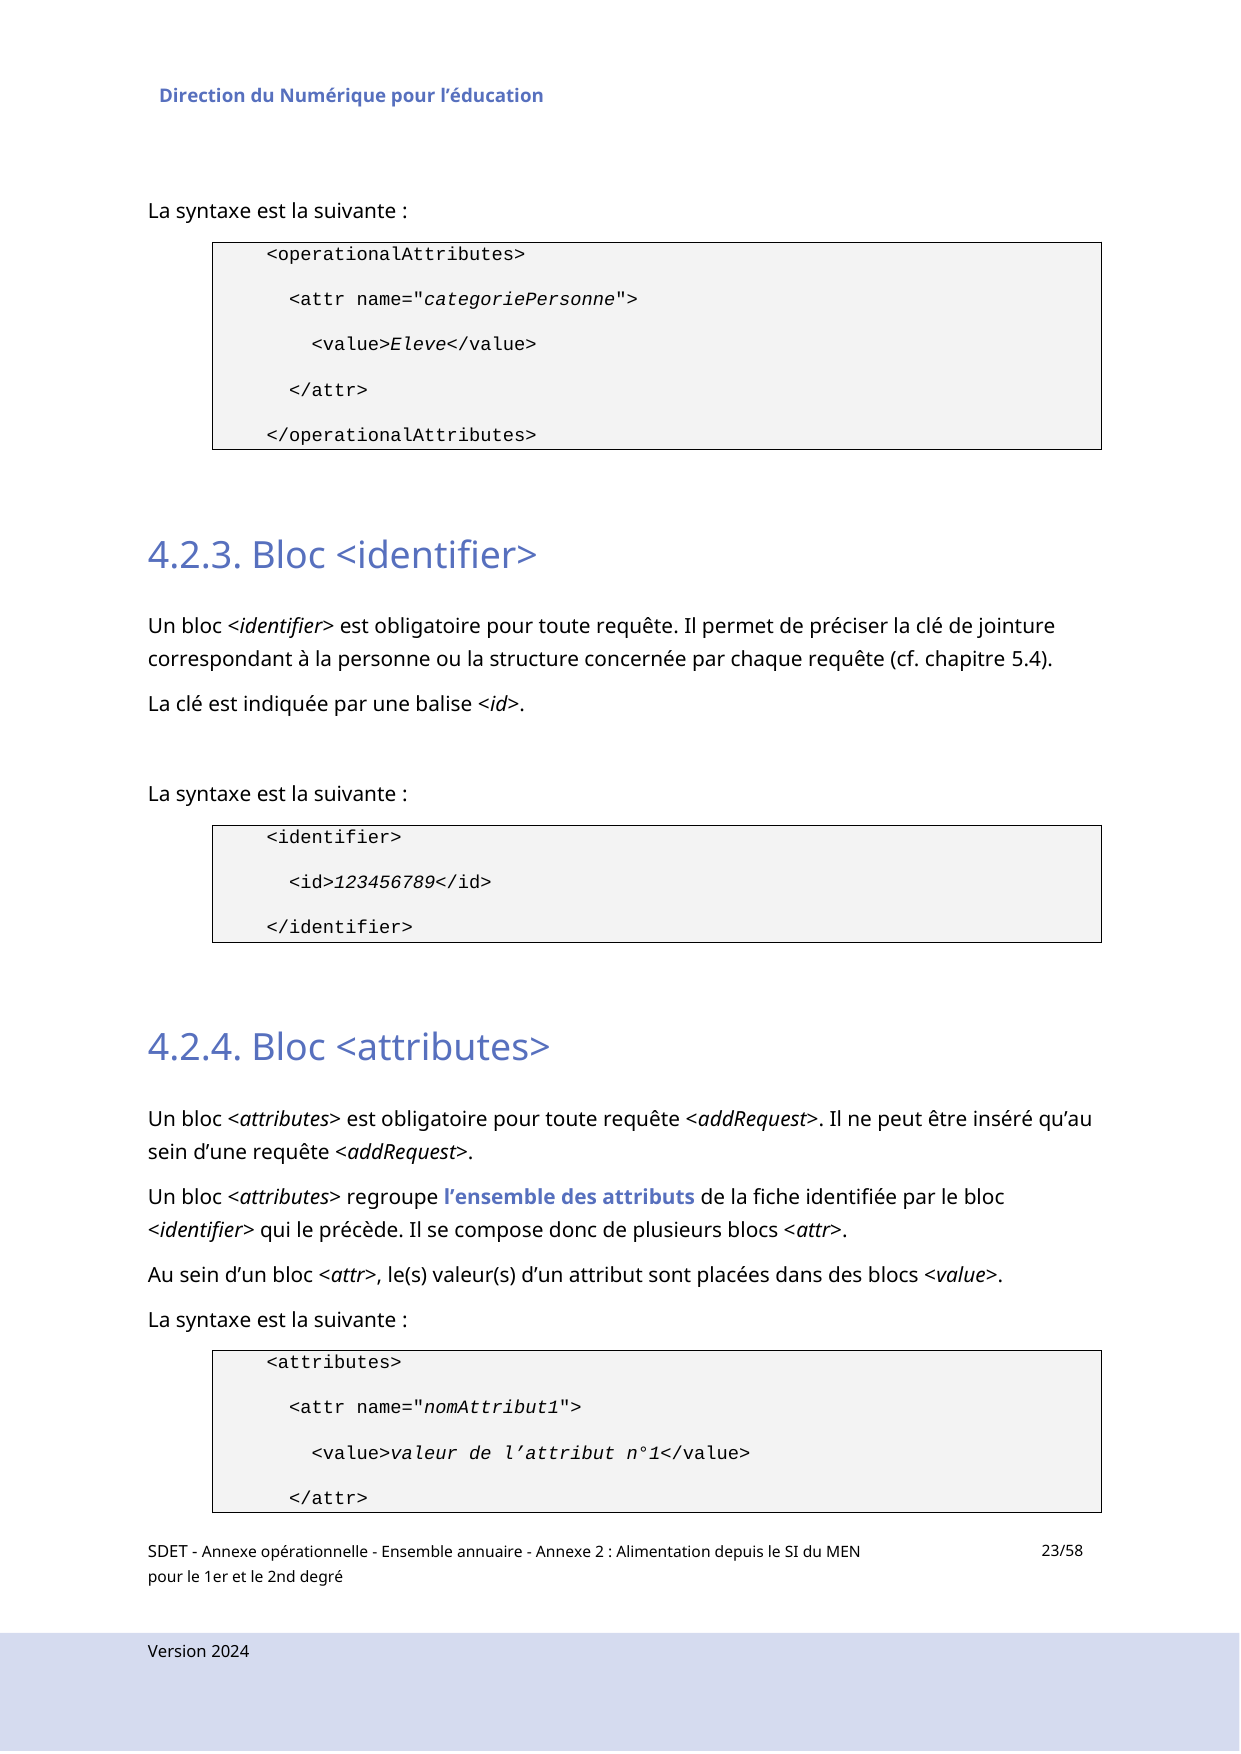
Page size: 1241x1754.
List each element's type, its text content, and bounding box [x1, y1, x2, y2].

text <identifier> [213, 826, 1101, 849]
subtitle Bloc <identifier> [148, 528, 1092, 579]
text La syntaxe est la suivante : [148, 196, 1092, 225]
text <operationalAttributes> [213, 243, 1101, 266]
text </attr> [213, 377, 1101, 402]
text </operationalAttributes> [213, 422, 1101, 449]
text <value>Eleve</value> [213, 332, 1101, 356]
text La syntaxe est la suivante : [148, 779, 1092, 808]
text Un bloc <attributes> regroupe l’ensemble des attributs de la fiche identifiée par le bloc <identifier> qui le précède. Il se compose donc de plusieurs blocs <attr>. [148, 1182, 1092, 1243]
text <attr name="categoriePersonne"> [213, 287, 1101, 311]
subtitle Bloc <attributes> [148, 1021, 1092, 1072]
text Un bloc <attributes> est obligatoire pour toute requête <addRequest>. Il ne peut être inséré qu’au sein d’une requête <addRequest>. [148, 1104, 1092, 1165]
text <value>valeur de l’attribut n°1</value> [213, 1440, 1101, 1465]
text <attributes> [213, 1351, 1101, 1374]
text </attr> [213, 1486, 1101, 1512]
text La syntaxe est la suivante : [148, 1305, 1092, 1333]
text Un bloc <identifier> est obligatoire pour toute requête. Il permet de préciser la clé de jointure correspondant à la personne ou la structure concernée par chaque requête (cf. chapitre 5.4). [148, 612, 1092, 673]
text <id>123456789</id> [213, 870, 1101, 894]
text </identifier> [213, 915, 1101, 942]
text Au sein d’un bloc <attr>, le(s) valeur(s) d’un attribut sont placées dans des blocs <value>. [148, 1260, 1092, 1288]
text La clé est indiquée par une balise <id>. [148, 689, 1092, 718]
text <attr name="nomAttribut1"> [213, 1395, 1101, 1419]
